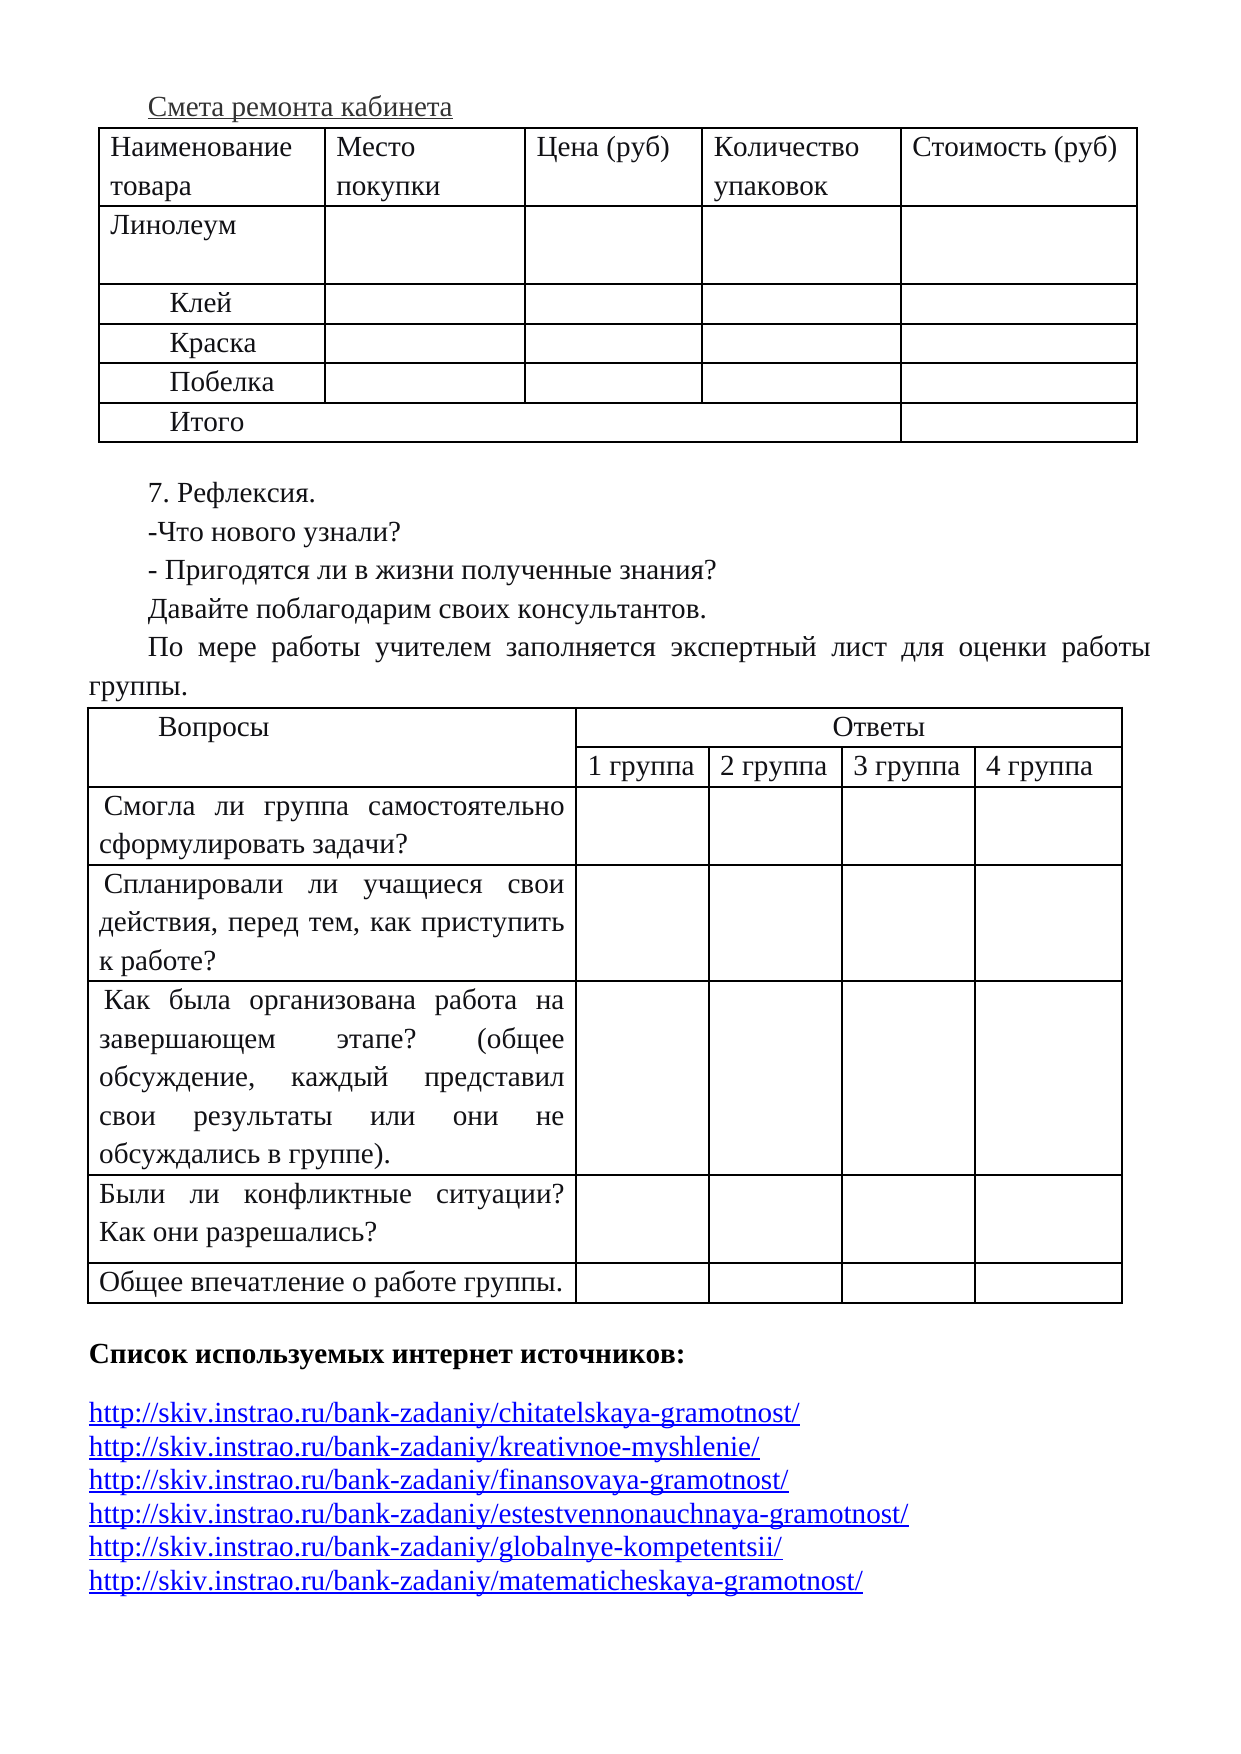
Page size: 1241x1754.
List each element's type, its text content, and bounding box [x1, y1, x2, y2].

table_cell [902, 207, 1136, 283]
table_cell 4 группа [976, 748, 1121, 786]
table_header Стоимость (руб) [902, 129, 1136, 205]
table_cell [710, 788, 841, 864]
text http://skiv.instrao.ru/bank-zadaniy/chitatelskaya-gramotnost/ [89, 1395, 1152, 1429]
table_cell [976, 866, 1121, 980]
table_cell [577, 1264, 708, 1302]
table_cell [577, 1176, 708, 1262]
table_cell [526, 325, 701, 362]
text http://skiv.instrao.ru/bank-zadaniy/kreativnoe-myshlenie/ [89, 1429, 1152, 1462]
table_header Количество упаковок [703, 129, 900, 205]
text http://skiv.instrao.ru/bank-zadaniy/estestvennonauchnaya-gramotnost/ [89, 1496, 1152, 1529]
table_cell [326, 285, 524, 323]
text Давайте поблагодарим своих консультантов. [89, 591, 1152, 624]
table_cell [976, 1264, 1121, 1302]
table_header Вопросы [89, 709, 575, 786]
table_cell 2 группа [710, 748, 841, 786]
table_cell 3 группа [843, 748, 974, 786]
table_cell Были ли конфликтные ситуации? Как они разрешались? [89, 1176, 575, 1262]
table_cell [843, 982, 974, 1174]
table_cell [710, 866, 841, 980]
table_cell [843, 788, 974, 864]
table_cell [326, 364, 524, 402]
table_cell [703, 325, 900, 362]
text http://skiv.instrao.ru/bank-zadaniy/finansovaya-gramotnost/ [89, 1462, 1152, 1496]
table_cell [843, 1176, 974, 1262]
table_header Место покупки [326, 129, 524, 205]
table_cell [843, 1264, 974, 1302]
table_header Ответы [577, 709, 1121, 746]
text -Что нового узнали? [89, 514, 1152, 547]
table_header Цена (руб) [526, 129, 701, 205]
table_cell [843, 866, 974, 980]
table_cell Побелка [100, 364, 324, 402]
table_cell [703, 207, 900, 283]
text 7. Рефлексия. [89, 475, 1152, 509]
text Список используемых интернет источников: [89, 1336, 1152, 1369]
table_cell [577, 788, 708, 864]
table_cell [526, 285, 701, 323]
table_cell 1 группа [577, 748, 708, 786]
table_cell [902, 285, 1136, 323]
table_cell [976, 1176, 1121, 1262]
table_cell [526, 207, 701, 283]
table_cell Клей [100, 285, 324, 323]
table_cell [526, 364, 701, 402]
text Смета ремонта кабинета [89, 89, 1152, 122]
table_cell [902, 404, 1136, 441]
table_cell [976, 788, 1121, 864]
text По мере работы учителем заполняется экспертный лист для оценки работы группы. [89, 629, 1152, 702]
table_cell [326, 207, 524, 283]
table_cell Как была организована работа на завершающем этапе? (общее обсуждение, каждый представил свои результаты или они не обсуждались в группе). [89, 982, 575, 1174]
table_cell [710, 1264, 841, 1302]
table_cell [902, 364, 1136, 402]
table_cell Смогла ли группа самостоятельно сформулировать задачи? [89, 788, 575, 864]
table_cell [577, 866, 708, 980]
text http://skiv.instrao.ru/bank-zadaniy/matematicheskaya-gramotnost/ [89, 1563, 1152, 1597]
table_cell [326, 325, 524, 362]
table_cell [976, 982, 1121, 1174]
text http://skiv.instrao.ru/bank-zadaniy/globalnye-kompetentsii/ [89, 1529, 1152, 1563]
table_cell Итого [100, 404, 900, 441]
table_cell [902, 325, 1136, 362]
table_cell Общее впечатление о работе группы. [89, 1264, 575, 1302]
table_cell Линолеум [100, 207, 324, 283]
table_cell [577, 982, 708, 1174]
text - Пригодятся ли в жизни полученные знания? [89, 552, 1152, 586]
table_cell Спланировали ли учащиеся свои действия, перед тем, как приступить к работе? [89, 866, 575, 980]
table_cell [710, 982, 841, 1174]
table_header Наименование товара [100, 129, 324, 205]
table_cell Краска [100, 325, 324, 362]
table_cell [703, 285, 900, 323]
table_cell [703, 364, 900, 402]
table_cell [710, 1176, 841, 1262]
